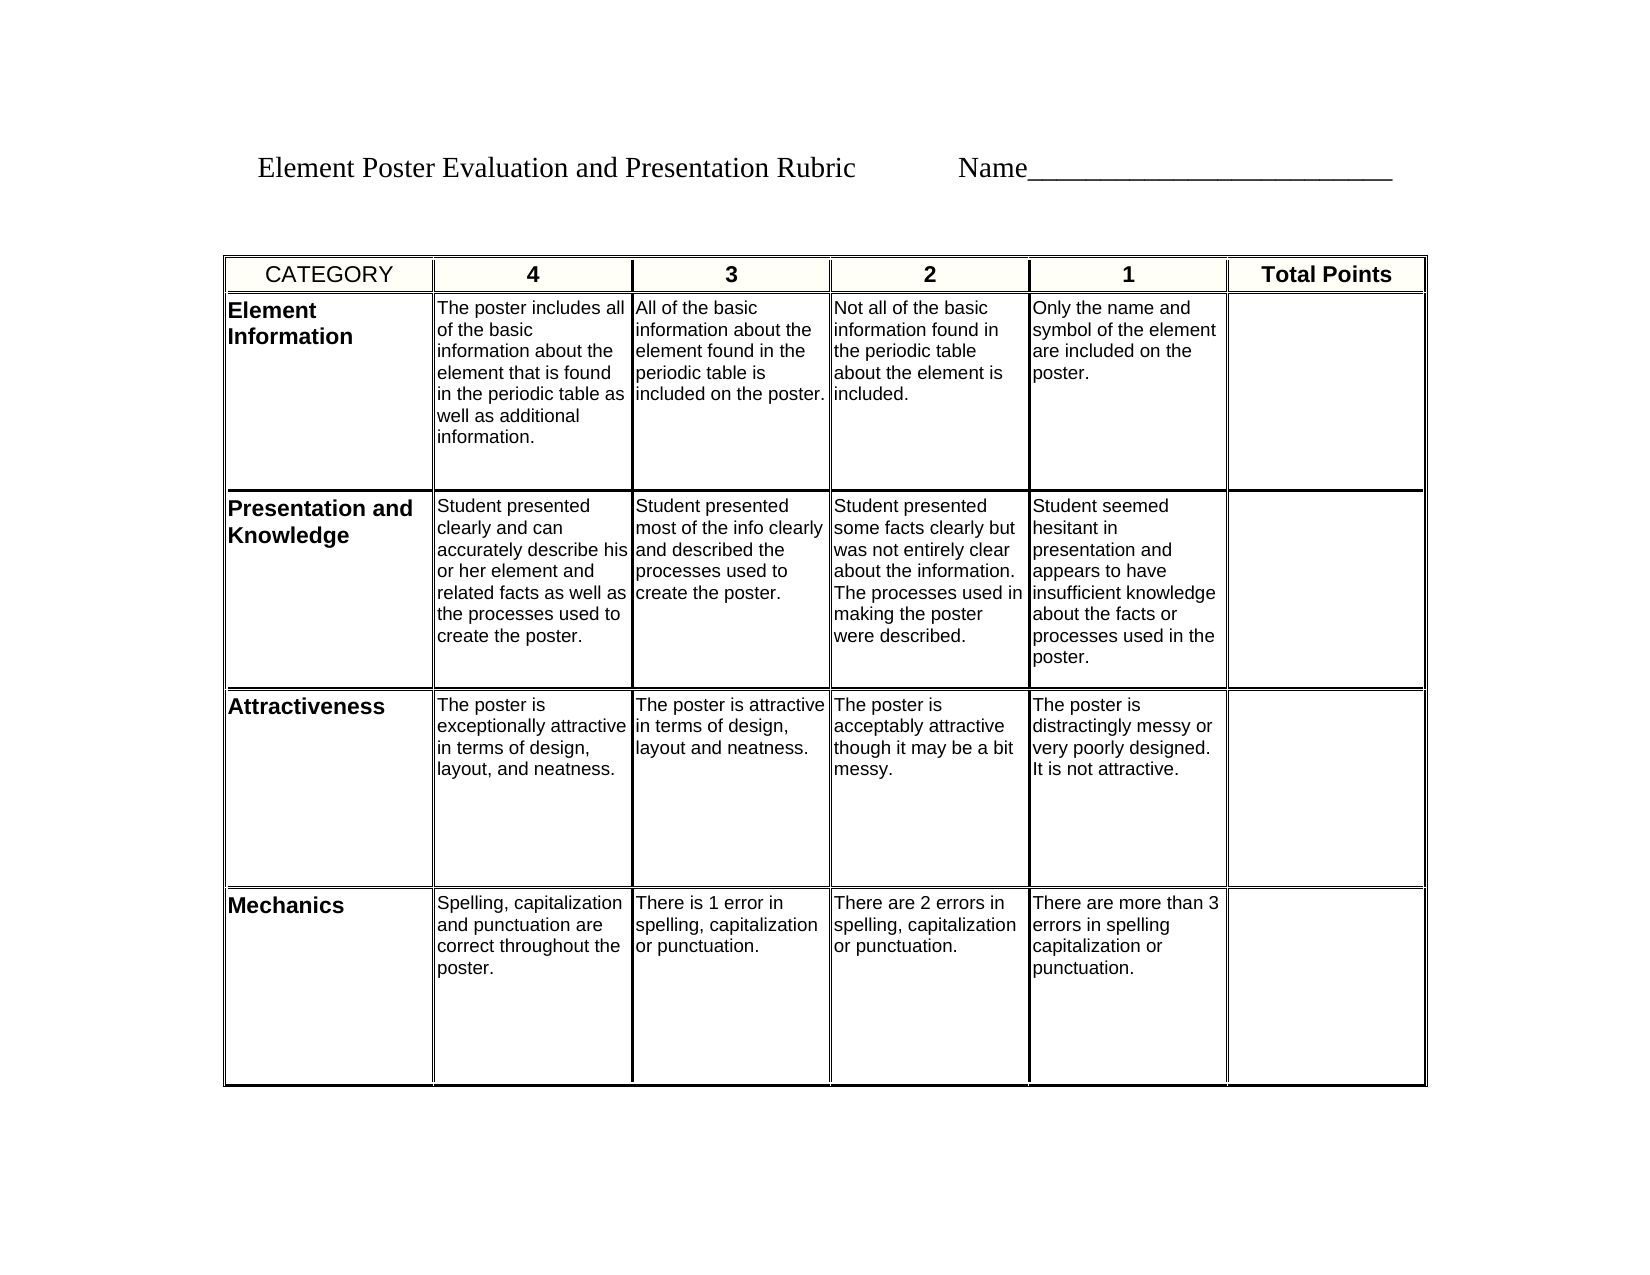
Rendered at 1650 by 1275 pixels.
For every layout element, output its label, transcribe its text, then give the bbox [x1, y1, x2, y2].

table_cell Only the name and symbol of the element are included on the poster. [1031, 294, 1226, 489]
table_header CATEGORY [226, 258, 434, 291]
table_cell All of the basic information about the element found in the periodic table is included on the poster. [634, 294, 829, 489]
table_cell Mechanics [224, 886, 434, 1084]
table_cell Not all of the basic information found in the periodic table about the element is included. [832, 294, 1028, 489]
table_cell The poster includes all of the basic information about the element that is found in the periodic table as well as additional information. [435, 294, 631, 489]
text Element Poster Evaluation and Presentation Rubric Name_________________________ [150, 150, 1500, 183]
table_cell The poster is attractive in terms of design, layout and neatness. [634, 691, 829, 886]
table_cell The poster is exceptionally attractive in terms of design, layout, and neatness. [435, 691, 631, 886]
table_cell Student seemed hesitant in presentation and appears to have insufficient knowledge about the facts or processes used in the poster. [1031, 492, 1226, 687]
table_cell Attractiveness [226, 687, 432, 886]
table_header 2 [831, 256, 1029, 291]
table_cell Presentation and Knowledge [226, 489, 432, 687]
table_cell Element Information [224, 291, 434, 489]
table_header Total Points [1228, 258, 1424, 291]
table_cell Student presented clearly and can accurately describe his or her element and related facts as well as the processes used to create the poster. [435, 492, 631, 687]
table_cell There are 2 errors in spelling, capitalization or punctuation. [831, 889, 1029, 1084]
table_header 1 [1029, 258, 1227, 291]
table_cell Student presented most of the info clearly and described the processes used to create the poster. [634, 492, 829, 687]
table_cell [1228, 291, 1426, 489]
table_header 4 [434, 258, 632, 291]
table_cell [1229, 489, 1424, 687]
table_cell The poster is acceptably attractive though it may be a bit messy. [832, 691, 1028, 886]
table_cell The poster is distractingly messy or very poorly designed. It is not attractive. [1031, 691, 1226, 886]
table_header 3 [632, 258, 831, 291]
table_cell Spelling, capitalization and punctuation are correct throughout the poster. [434, 889, 632, 1084]
table_cell There are more than 3 errors in spelling capitalization or punctuation. [1029, 889, 1227, 1084]
table_cell [1228, 886, 1426, 1084]
table_cell Student presented some facts clearly but was not entirely clear about the information. The processes used in making the poster were described. [832, 492, 1028, 687]
table_cell There is 1 error in spelling, capitalization or punctuation. [632, 889, 831, 1084]
table_cell [1229, 687, 1425, 886]
